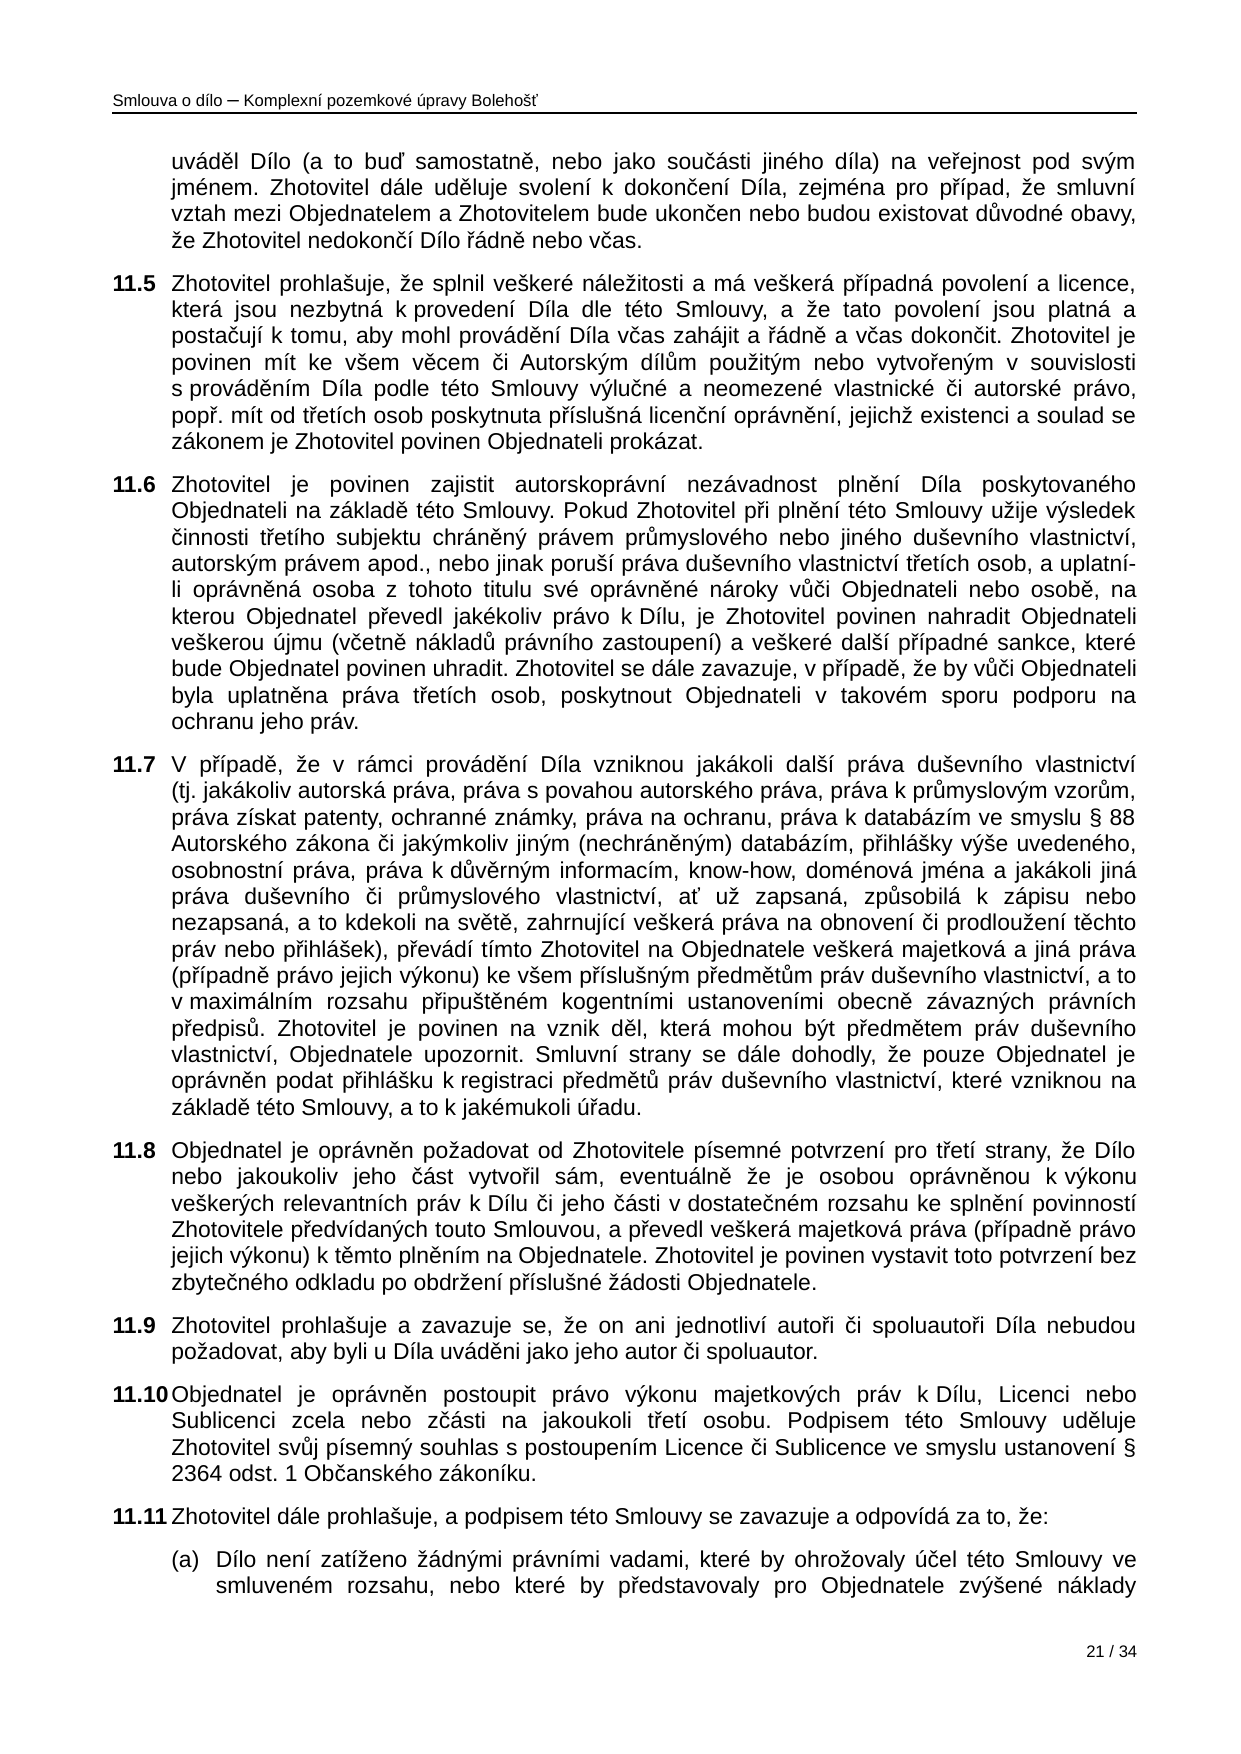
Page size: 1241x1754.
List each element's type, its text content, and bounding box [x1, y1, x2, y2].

text Objednatel je oprávněn postoupit právo výkonu majetkových práv k Dílu, Licenci nebo Sublicenci zcela nebo zčásti na jakoukoli třetí osobu. Podpisem této Smlouvy uděluje Zhotovitel svůj písemný souhlas s postoupením Licence či Sublicence ve smyslu ustanovení § 2364 odst. 1 Občanského zákoníku. [112, 1381, 1137, 1486]
text Objednatel je oprávněn požadovat od Zhotovitele písemné potvrzení pro třetí strany, že Dílo nebo jakoukoliv jeho část vytvořil sám, eventuálně že je osobou oprávněnou k výkonu veškerých relevantních práv k Dílu či jeho části v dostatečném rozsahu ke splnění povinností Zhotovitele předvídaných touto Smlouvou, a převedl veškerá majetková práva (případně právo jejich výkonu) k těmto plněním na Objednatele. Zhotovitel je povinen vystavit toto potvrzení bez zbytečného odkladu po obdržení příslušné žádosti Objednatele. [112, 1137, 1137, 1295]
text Zhotovitel dále prohlašuje, a podpisem této Smlouvy se zavazuje a odpovídá za to, že: [112, 1503, 1137, 1529]
text Zhotovitel je povinen zajistit autorskoprávní nezávadnost plnění Díla poskytovaného Objednateli na základě této Smlouvy. Pokud Zhotovitel při plnění této Smlouvy užije výsledek činnosti třetího subjektu chráněný právem průmyslového nebo jiného duševního vlastnictví, autorským právem apod., nebo jinak poruší práva duševního vlastnictví třetích osob, a uplatní-li oprávněná osoba z tohoto titulu své oprávněné nároky vůči Objednateli nebo osobě, na kterou Objednatel převedl jakékoliv právo k Dílu, je Zhotovitel povinen nahradit Objednateli veškerou újmu (včetně nákladů právního zastoupení) a veškeré další případné sankce, které bude Objednatel povinen uhradit. Zhotovitel se dále zavazuje, v případě, že by vůči Objednateli byla uplatněna práva třetích osob, poskytnout Objednateli v takovém sporu podporu na ochranu jeho práv. [112, 471, 1137, 734]
text Zhotovitel prohlašuje a zavazuje se, že on ani jednotliví autoři či spoluautoři Díla nebudou požadovat, aby byli u Díla uváděni jako jeho autor či spoluautor. [112, 1312, 1137, 1364]
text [112, 148, 1137, 253]
text Zhotovitel prohlašuje, že splnil veškeré náležitosti a má veškerá případná povolení a licence, která jsou nezbytná k provedení Díla dle této Smlouvy, a že tato povolení jsou platná a postačují k tomu, aby mohl provádění Díla včas zahájit a řádně a včas dokončit. Zhotovitel je povinen mít ke všem věcem či Autorským dílům použitým nebo vytvořeným v souvislosti s prováděním Díla podle této Smlouvy výlučné a neomezené vlastnické či autorské právo, popř. mít od třetích osob poskytnuta příslušná licenční oprávnění, jejichž existenci a soulad se zákonem je Zhotovitel povinen Objednateli prokázat. [112, 270, 1137, 454]
text V případě, že v rámci provádění Díla vzniknou jakákoli další práva duševního vlastnictví (tj. jakákoliv autorská práva, práva s povahou autorského práva, práva k průmyslovým vzorům, práva získat patenty, ochranné známky, práva na ochranu, práva k databázím ve smyslu § 88 Autorského zákona či jakýmkoliv jiným (nechráněným) databázím, přihlášky výše uvedeného, osobnostní práva, práva k důvěrným informacím, know-how, doménová jména a jakákoli jiná práva duševního či průmyslového vlastnictví, ať už zapsaná, způsobilá k zápisu nebo nezapsaná, a to kdekoli na světě, zahrnující veškerá práva na obnovení či prodloužení těchto práv nebo přihlášek), převádí tímto Zhotovitel na Objednatele veškerá majetková a jiná práva (případně právo jejich výkonu) ke všem příslušným předmětům práv duševního vlastnictví, a to v maximálním rozsahu připuštěném kogentními ustanoveními obecně závazných právních předpisů. Zhotovitel je povinen na vznik děl, která mohou být předmětem práv duševního vlastnictví, Objednatele upozornit. Smluvní strany se dále dohodly, že pouze Objednatel je oprávněn podat přihlášku k registraci předmětů práv duševního vlastnictví, které vzniknou na základě této Smlouvy, a to k jakémukoli úřadu. [112, 751, 1137, 1120]
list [171, 1546, 1137, 1599]
